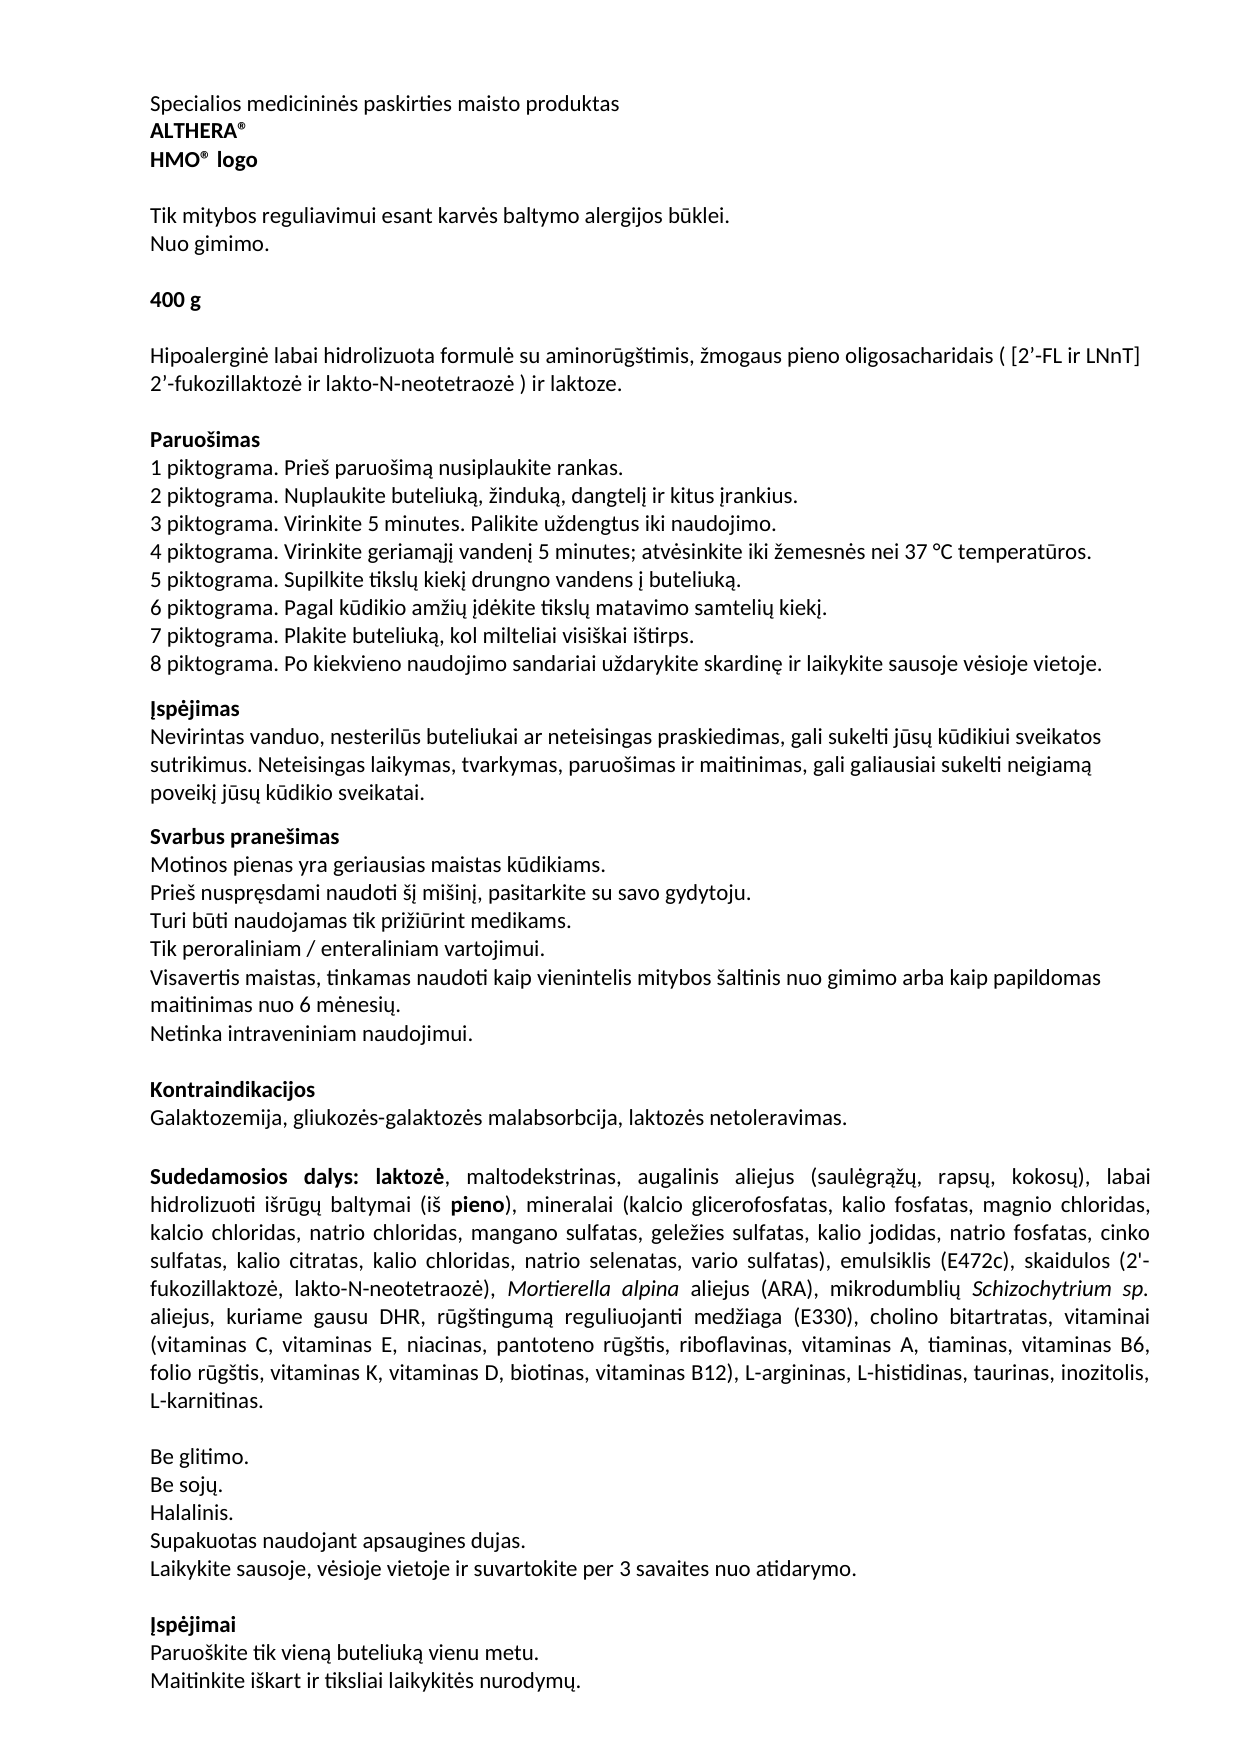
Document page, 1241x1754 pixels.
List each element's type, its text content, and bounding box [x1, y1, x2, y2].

text HMO® logo [150, 145, 1152, 173]
text Įspėjimas [150, 694, 1152, 722]
text Be glitimo. [150, 1442, 1152, 1470]
text Motinos pienas yra geriausias maistas kūdikiams. [150, 851, 1152, 878]
text ALTHERA® [150, 117, 1152, 145]
text Nevirintas vanduo, nesterilūs buteliukai ar neteisingas praskiedimas, gali sukelti jūsų kūdikiui sveikatos sutrikimus. Neteisingas laikymas, tvarkymas, paruošimas ir maitinimas, gali galiausiai sukelti neigiamą poveikį jūsų kūdikio sveikatai. [150, 722, 1152, 806]
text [150, 1638, 1152, 1694]
text 400 g [150, 257, 1152, 313]
text Be sojų. Halalinis. Supakuotas naudojant apsaugines dujas. Laikykite sausoje, vėsioje vietoje ir suvartokite per 3 savaites nuo atidarymo. [150, 1470, 1152, 1582]
text Turi būti naudojamas tik prižiūrint medikams. [150, 907, 1152, 934]
text Svarbus pranešimas [150, 822, 1152, 851]
text Įspėjimai [150, 1610, 1152, 1638]
text Prieš nuspręsdami naudoti šį mišinį, pasitarkite su savo gydytoju. [150, 878, 1152, 907]
text Kontraindikacijos [150, 1075, 1152, 1103]
text Hipoalerginė labai hidrolizuota formulė su aminorūgštimis, žmogaus pieno oligosacharidais ( [2’-FL ir LNnT] 2’-fukozillaktozė ir lakto-N-neotetraozė ) ir laktoze. Paruošimas [150, 341, 1152, 453]
text Nuo gimimo. [150, 229, 1152, 257]
text Galaktozemija, gliukozės-galaktozės malabsorbcija, laktozės netoleravimas. [150, 1103, 1152, 1162]
text Tik mitybos reguliavimui esant karvės baltymo alergijos būklei. [150, 201, 1152, 229]
text Sudedamosios dalys: laktozė, maltodekstrinas, augalinis aliejus (saulėgrąžų, rapsų, kokosų), labai hidrolizuoti išrūgų baltymai (iš pieno), mineralai (kalcio glicerofosfatas, kalio fosfatas, magnio chloridas, kalcio chloridas, natrio chloridas, mangano sulfatas, geležies sulfatas, kalio jodidas, natrio fosfatas, cinko sulfatas, kalio citratas, kalio chloridas, natrio selenatas, vario sulfatas), emulsiklis (E472c), skaidulos (2'-fukozillaktozė, lakto-N-neotetraozė), Mortierella alpina aliejus (ARA), mikrodumblių Schizochytrium sp. aliejus, kuriame gausu DHR, rūgštingumą reguliuojanti medžiaga (E330), cholino bitartratas, vitaminai (vitaminas C, vitaminas E, niacinas, pantoteno rūgštis, riboflavinas, vitaminas A, tiaminas, vitaminas B6, folio rūgštis, vitaminas K, vitaminas D, biotinas, vitaminas B12), L-argininas, L-histidinas, taurinas, inozitolis, L-karnitinas. [150, 1162, 1152, 1414]
text 1 piktograma. Prieš paruošimą nusiplaukite rankas. 2 piktograma. Nuplaukite buteliuką, žinduką, dangtelį ir kitus įrankius. 3 piktograma. Virinkite 5 minutes. Palikite uždengtus iki naudojimo. 4 piktograma. Virinkite geriamąjį vandenį 5 minutes; atvėsinkite iki žemesnės nei 37 °C temperatūros. 5 piktograma. Supilkite tikslų kiekį drungno vandens į buteliuką. 6 piktograma. Pagal kūdikio amžių įdėkite tikslų matavimo samtelių kiekį. 7 piktograma. Plakite buteliuką, kol milteliai visiškai ištirps. 8 piktograma. Po kiekvieno naudojimo sandariai uždarykite skardinę ir laikykite sausoje vėsioje vietoje. [150, 453, 1152, 677]
text Netinka intraveniniam naudojimui. [150, 1019, 1152, 1047]
text Tik peroraliniam / enteraliniam vartojimui. Visavertis maistas, tinkamas naudoti kaip vienintelis mitybos šaltinis nuo gimimo arba kaip papildomas maitinimas nuo 6 mėnesių. [150, 934, 1152, 1019]
text Specialios medicininės paskirties maisto produktas [150, 89, 1152, 117]
